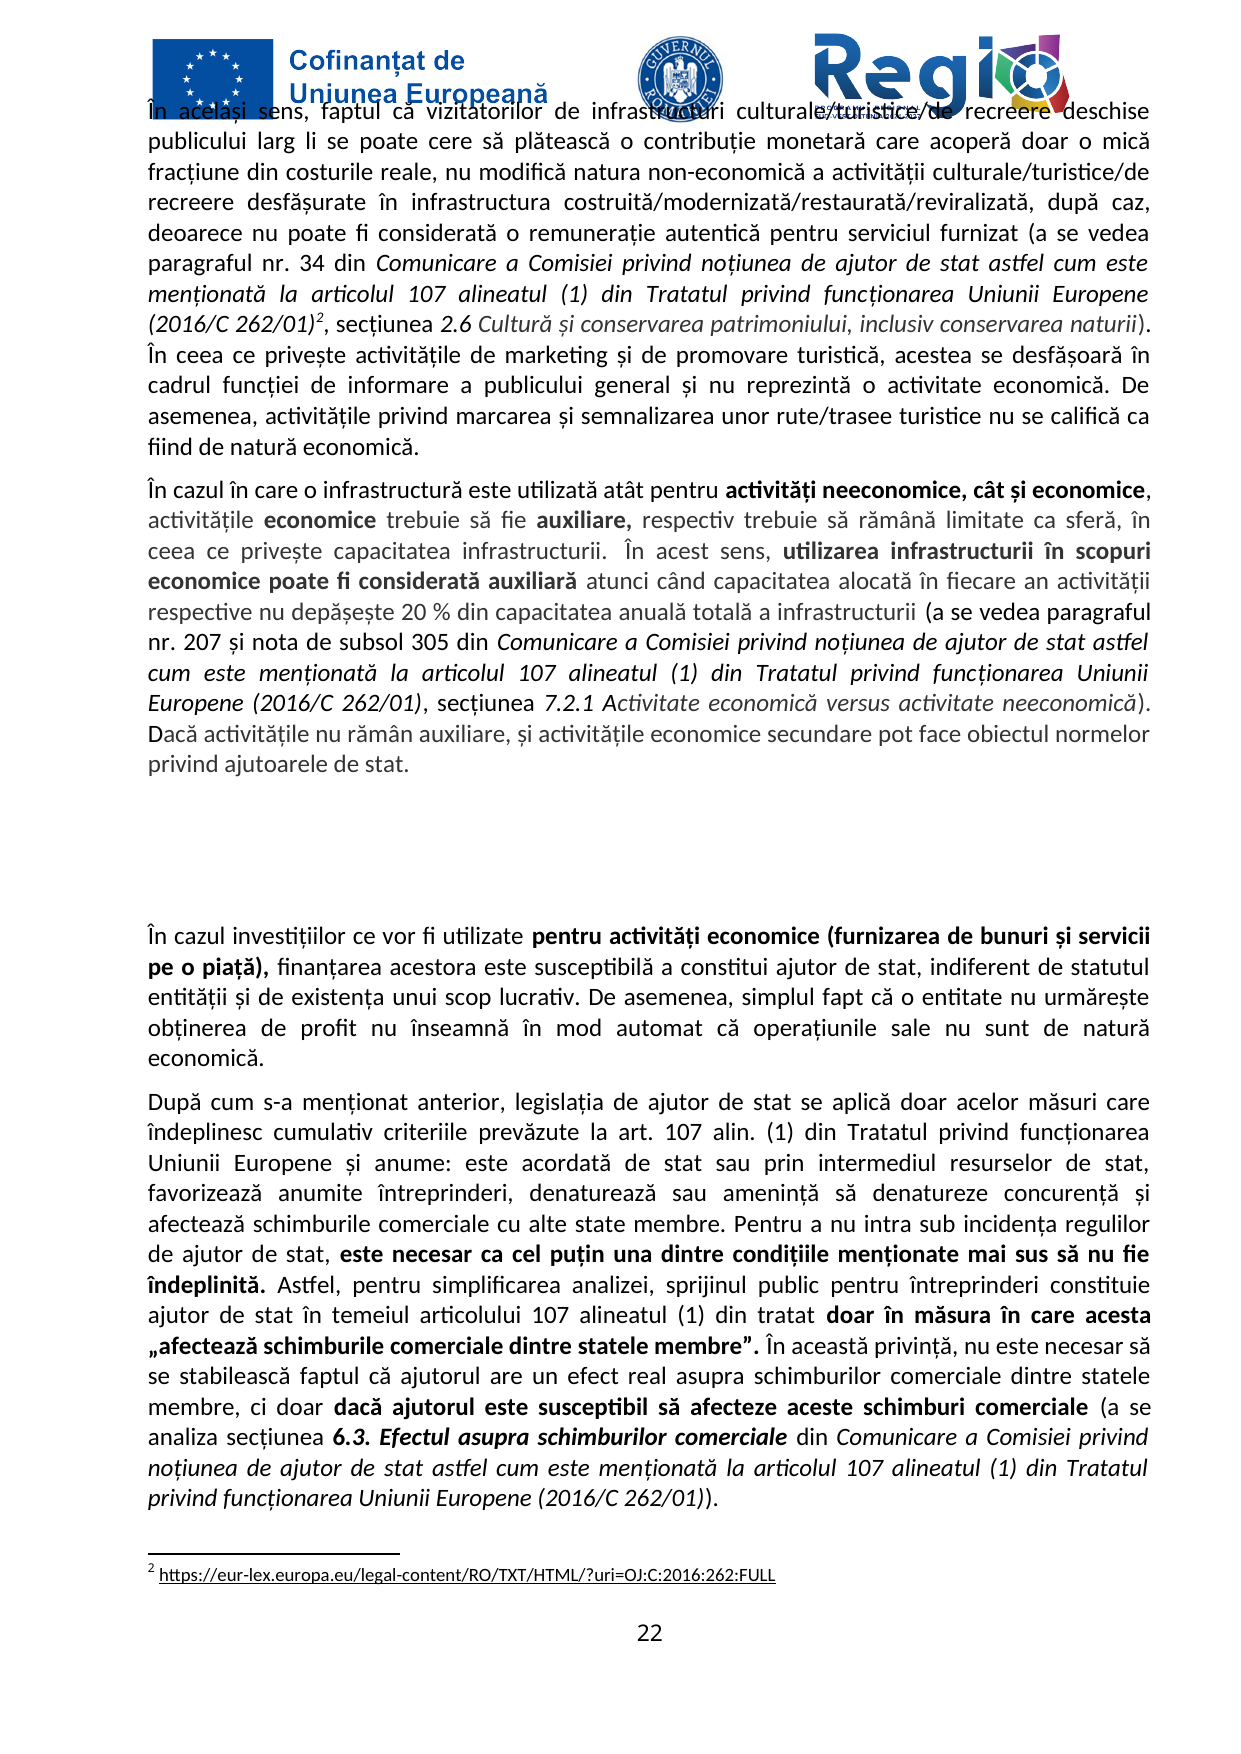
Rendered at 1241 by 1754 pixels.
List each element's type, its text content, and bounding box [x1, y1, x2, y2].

text În cazul în care o infrastructură este utilizată atât pentru activități neeconomice, cât și economice, activitățile economice trebuie să fie auxiliare, respectiv trebuie să rămână limitate ca sferă, în ceea ce privește capacitatea infrastructurii. În acest sens, utilizarea infrastructurii în scopuri economice poate fi considerată auxiliară atunci când capacitatea alocată în fiecare an activității respective nu depășește 20 % din capacitatea anuală totală a infrastructurii (a se vedea paragraful nr. 207 și nota de subsol 305 din Comunicare a Comisiei privind noțiunea de ajutor de stat astfel cum este menționată la articolul 107 alineatul (1) din Tratatul privind funcționarea Uniunii Europene (2016/C 262/01), secţiunea 7.2.1 Activitate economică versus activitate neeconomică). Dacă activitățile nu rămân auxiliare, și activitățile economice secundare pot face obiectul normelor privind ajutoarele de stat. [148, 474, 1152, 535]
text După cum s-a menționat anterior, legislația de ajutor de stat se aplică doar acelor măsuri care îndeplinesc cumulativ criteriile prevăzute la art. 107 alin. (1) din Tratatul privind funcționarea Uniunii Europene și anume: este acordată de stat sau prin intermediul resurselor de stat, favorizează anumite întreprinderi, denaturează sau amenință să denatureze concurență și afectează schimburile comerciale cu alte state membre. Pentru a nu intra sub incidența regulilor de ajutor de stat, este necesar ca cel puțin una dintre condițiile menționate mai sus să nu fie îndeplinită. Astfel, pentru simplificarea analizei, sprijinul public pentru întreprinderi constituie ajutor de stat în temeiul articolului 107 alineatul (1) din tratat doar în măsura în care acesta „afectează schimburile comerciale dintre statele membre”. În această privință, nu este necesar să se stabilească faptul că ajutorul are un efect real asupra schimburilor comerciale dintre statele membre, ci doar dacă ajutorul este susceptibil să afecteze aceste schimburi comerciale (a se analiza secţiunea 6.3. Efectul asupra schimburilor comerciale din Comunicare a Comisiei privind noțiunea de ajutor de stat astfel cum este menționată la articolul 107 alineatul (1) din Tratatul privind funcționarea Uniunii Europene (2016/C 262/01)). [148, 1086, 1152, 1513]
text În același sens, faptul că vizitatorilor de infrastructuri culturale/turistice/de recreere deschise publicului larg li se poate cere să plătească o contribuție monetară care acoperă doar o mică fracțiune din costurile reale, nu modifică natura non-economică a activității culturale/turistice/de recreere desfășurate în infrastructura costruită/modernizată/restaurată/reviralizată, după caz, deoarece nu poate fi considerată o remunerație autentică pentru serviciul furnizat (a se vedea paragraful nr. 34 din Comunicare a Comisiei privind noțiunea de ajutor de stat astfel cum este menționată la articolul 107 alineatul (1) din Tratatul privind funcționarea Uniunii Europene (2016/C 262/01), secţiunea 2.6 Cultură și conservarea patrimoniului, inclusiv conservarea naturii). În ceea ce privește activitățile de marketing și de promovare turistică, acestea se desfășoară în cadrul funcției de informare a publicului general și nu reprezintă o activitate economică. De asemenea, activitățile privind marcarea și semnalizarea unor rute/trasee turistice nu se califică ca fiind de natură economică. [148, 95, 1152, 461]
picture [147, 34, 550, 100]
picture [633, 34, 728, 95]
text În cazul investițiilor ce vor fi utilizate pentru activități economice (furnizarea de bunuri și servicii pe o piață), finanțarea acestora este susceptibilă a constitui ajutor de stat, indiferent de statutul entităţii și de existenţa unui scop lucrativ. De asemenea, simplul fapt că o entitate nu urmărește obținerea de profit nu înseamnă în mod automat că operațiunile sale nu sunt de natură economică. [148, 921, 1152, 1073]
text În cazul în care o infrastructură este utilizată atât pentru activități neeconomice, cât și economice, activitățile economice trebuie să fie auxiliare, respectiv trebuie să rămână limitate ca sferă, în ceea ce privește capacitatea infrastructurii. În acest sens, utilizarea infrastructurii în scopuri economice poate fi considerată auxiliară atunci când capacitatea alocată în fiecare an activității respective nu depășește 20 % din capacitatea anuală totală a infrastructurii (a se vedea paragraful nr. 207 și nota de subsol 305 din Comunicare a Comisiei privind noțiunea de ajutor de stat astfel cum este menționată la articolul 107 alineatul (1) din Tratatul privind funcționarea Uniunii Europene (2016/C 262/01), secţiunea 7.2.1 Activitate economică versus activitate neeconomică). Dacă activitățile nu rămân auxiliare, și activitățile economice secundare pot face obiectul normelor privind ajutoarele de stat. [148, 596, 1152, 779]
picture [812, 32, 1071, 95]
